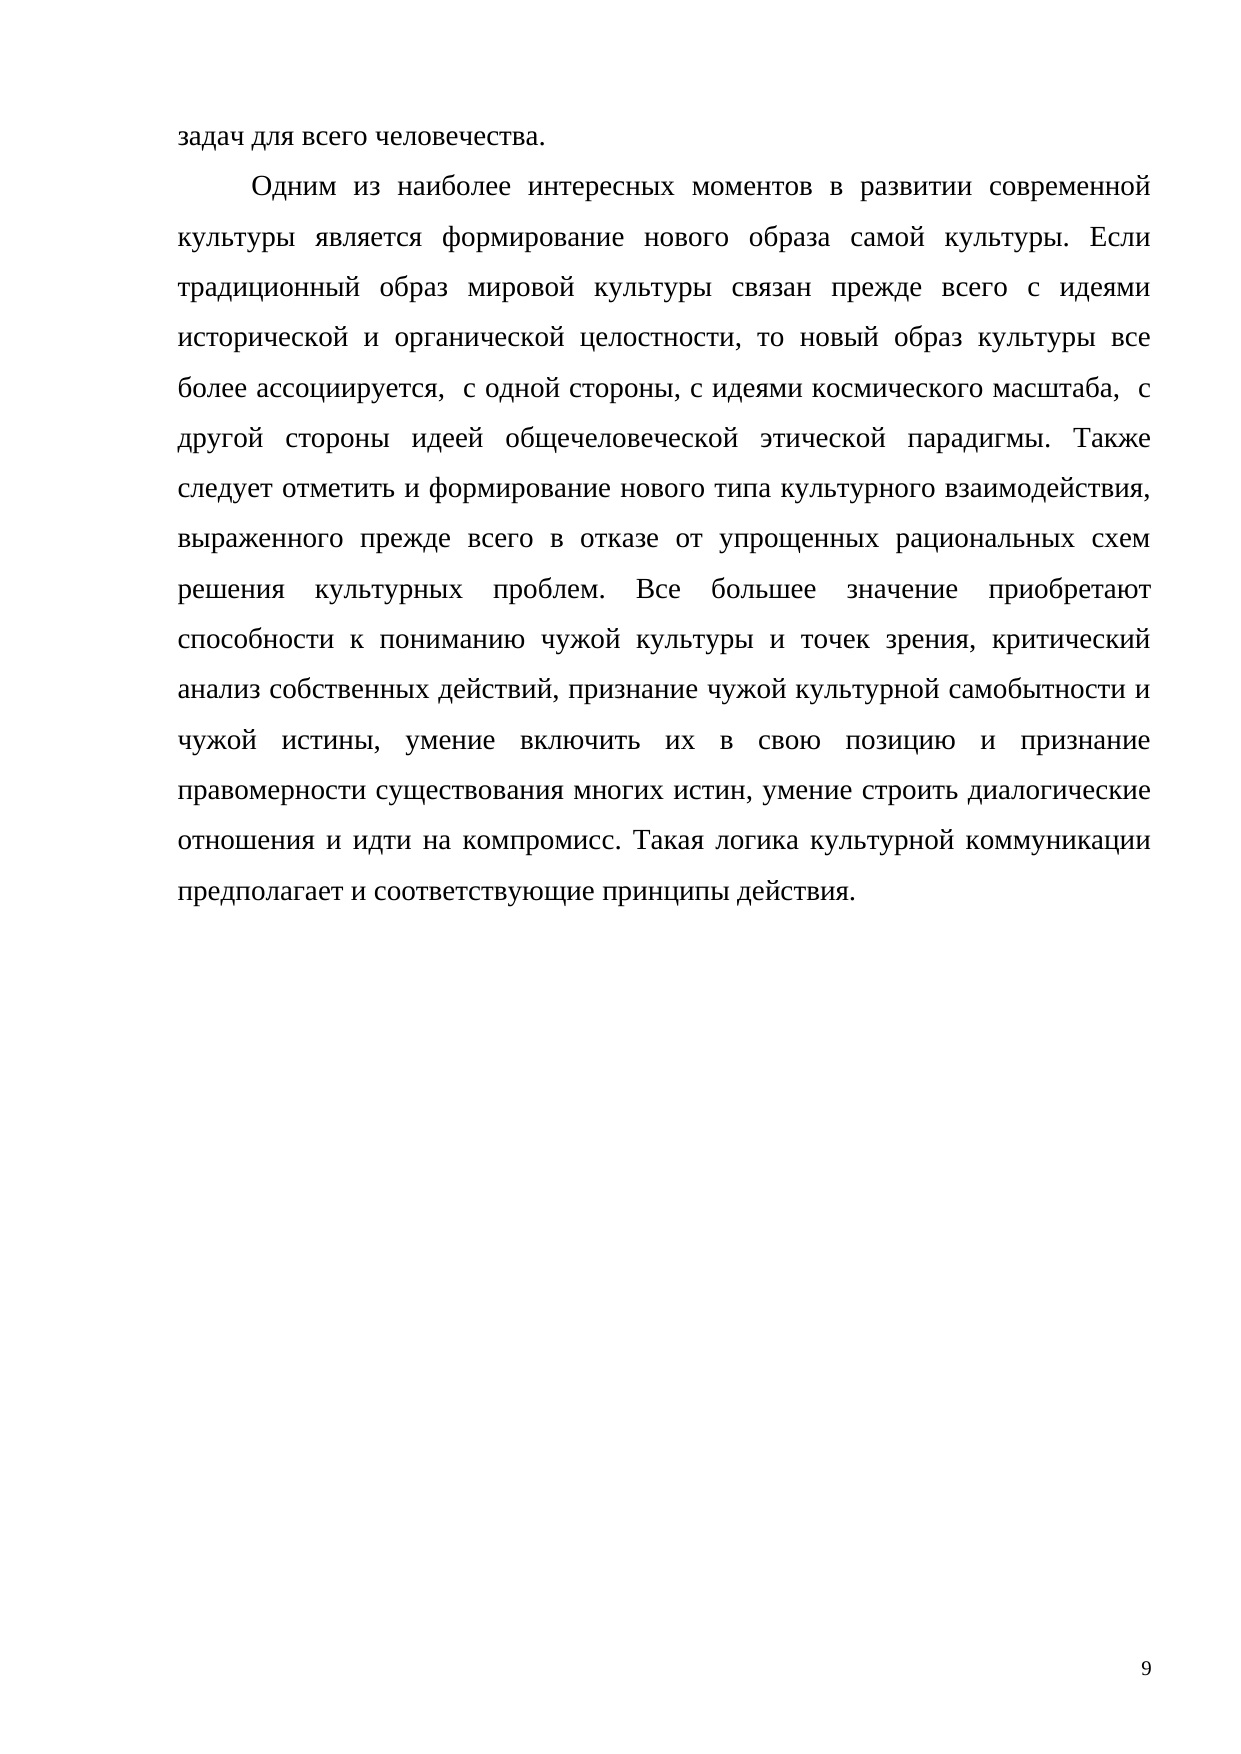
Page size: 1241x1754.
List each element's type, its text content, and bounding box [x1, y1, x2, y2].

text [177, 118, 1152, 152]
text Одним из наиболее интересных моментов в развитии современной культуры является формирование нового образа самой культуры. Если традиционный образ мировой культуры связан прежде всего с идеями исторической и органической целостности, то новый образ культуры все более ассоциируется, с одной стороны, с идеями космического масштаба, с другой стороны идеей общечеловеческой этической парадигмы. Также следует отметить и формирование нового типа культурного взаимодействия, выраженного прежде всего в отказе от упрощенных рациональных схем решения культурных проблем. Все большее значение приобретают способности к пониманию чужой культуры и точек зрения, критический анализ собственных действий, признание чужой культурной самобытности и чужой истины, умение включить их в свою позицию и признание правомерности существования многих истин, умение строить диалогические отношения и идти на компромисс. Такая логика культурной коммуникации предполагает и соответствующие принципы действия. [177, 168, 1152, 906]
